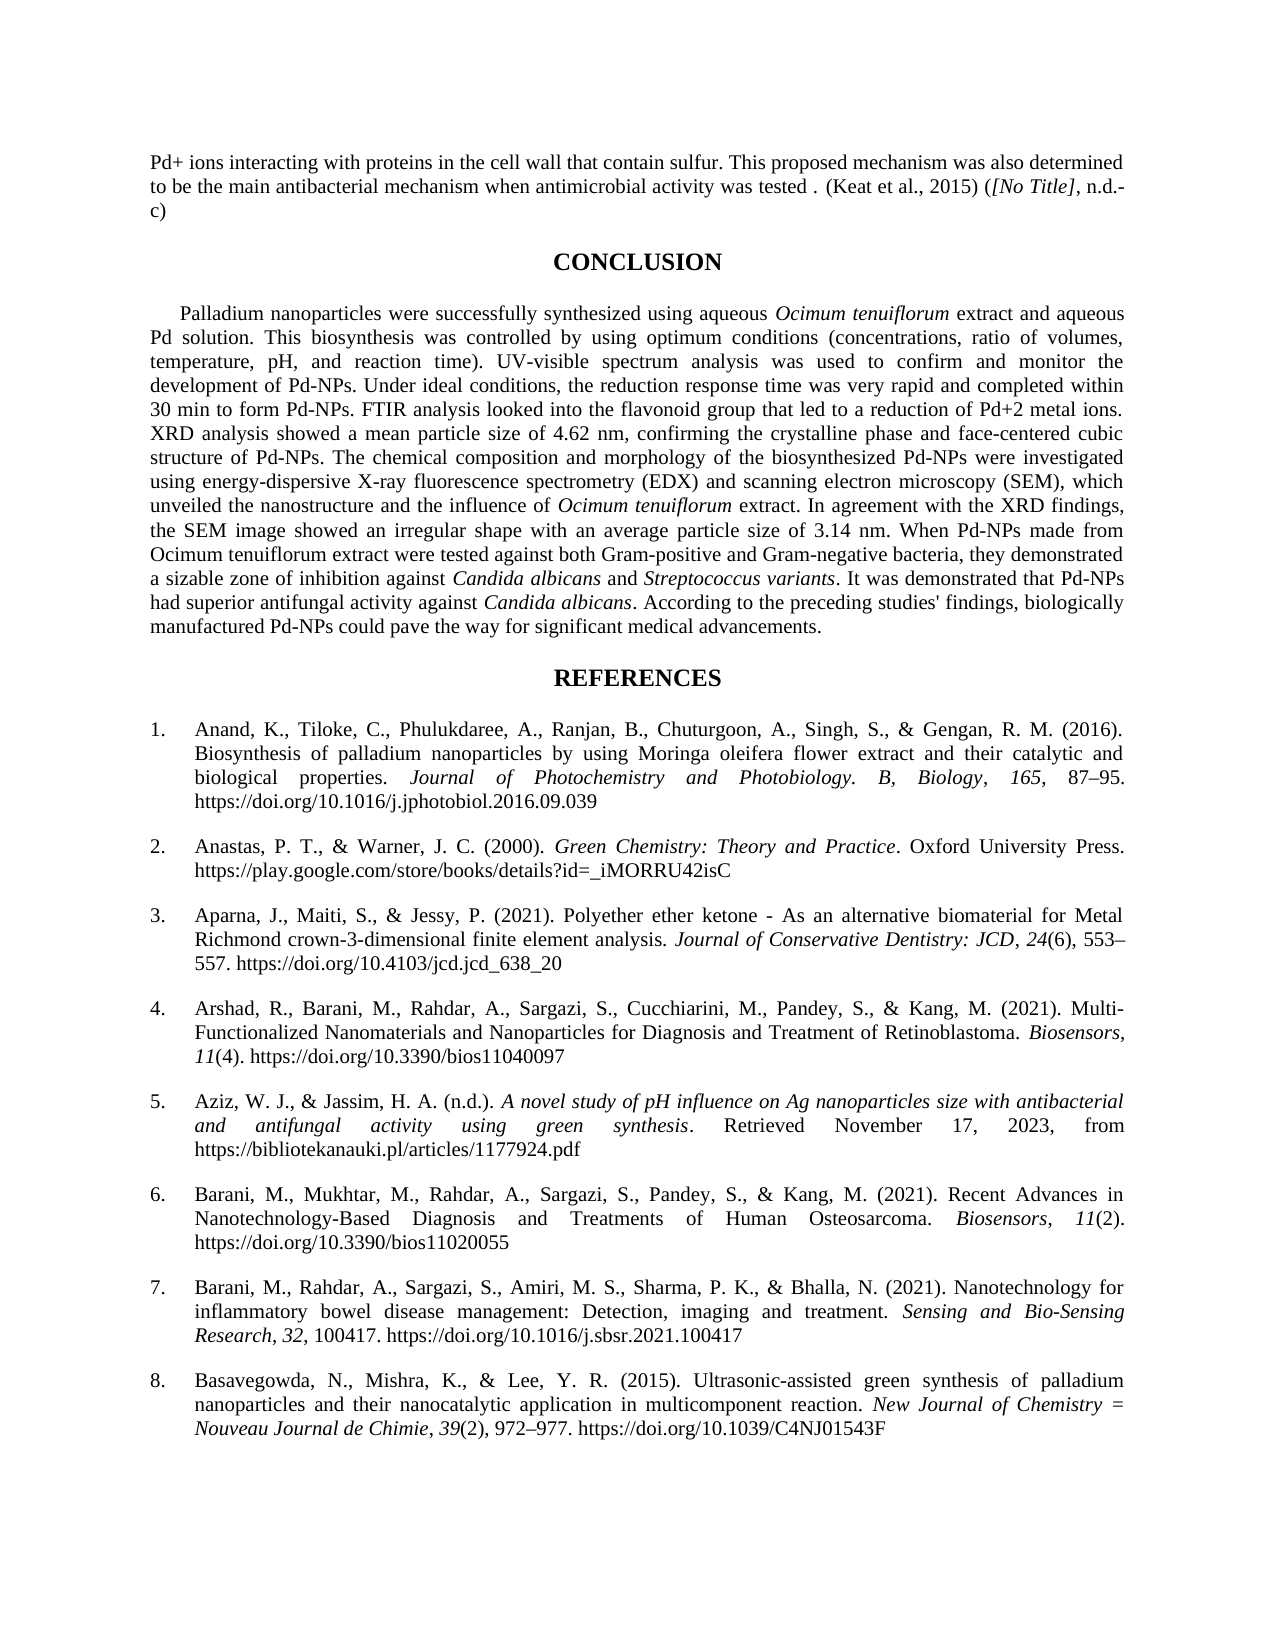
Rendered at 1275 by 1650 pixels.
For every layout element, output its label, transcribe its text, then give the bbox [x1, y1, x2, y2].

text Basavegowda, N., Mishra, K., & Lee, Y. R. (2015). Ultrasonic-assisted green synthesis of palladium nanoparticles and their nanocatalytic application in multicomponent reaction. New Journal of Chemistry = Nouveau Journal de Chimie, 39(2), 972–977. https://doi.org/10.1039/C4NJ01543F [150, 1368, 1125, 1440]
text Barani, M., Mukhtar, M., Rahdar, A., Sargazi, S., Pandey, S., & Kang, M. (2021). Recent Advances in Nanotechnology-Based Diagnosis and Treatments of Human Osteosarcoma. Biosensors, 11(2). https://doi.org/10.3390/bios11020055 [150, 1182, 1125, 1254]
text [150, 150, 1125, 222]
subtitle References [150, 663, 1125, 692]
text Anand, K., Tiloke, C., Phulukdaree, A., Ranjan, B., Chuturgoon, A., Singh, S., & Gengan, R. M. (2016). Biosynthesis of palladium nanoparticles by using Moringa oleifera flower extract and their catalytic and biological properties. Journal of Photochemistry and Photobiology. B, Biology, 165, 87–95. https://doi.org/10.1016/j.jphotobiol.2016.09.039 [150, 717, 1125, 813]
text Aparna, J., Maiti, S., & Jessy, P. (2021). Polyether ether ketone - As an alternative biomaterial for Metal Richmond crown-3-dimensional finite element analysis. Journal of Conservative Dentistry: JCD, 24(6), 553–557. https://doi.org/10.4103/jcd.jcd_638_20 [150, 903, 1125, 975]
subtitle Conclusion [150, 247, 1125, 276]
text Anastas, P. T., & Warner, J. C. (2000). Green Chemistry: Theory and Practice. Oxford University Press. https://play.google.com/store/books/details?id=_iMORRU42isC [150, 834, 1125, 882]
text Aziz, W. J., & Jassim, H. A. (n.d.). A novel study of pH influence on Ag nanoparticles size with antibacterial and antifungal activity using green synthesis. Retrieved November 17, 2023, from https://bibliotekanauki.pl/articles/1177924.pdf [150, 1089, 1125, 1161]
text Barani, M., Rahdar, A., Sargazi, S., Amiri, M. S., Sharma, P. K., & Bhalla, N. (2021). Nanotechnology for inflammatory bowel disease management: Detection, imaging and treatment. Sensing and Bio-Sensing Research, 32, 100417. https://doi.org/10.1016/j.sbsr.2021.100417 [150, 1275, 1125, 1347]
text Arshad, R., Barani, M., Rahdar, A., Sargazi, S., Cucchiarini, M., Pandey, S., & Kang, M. (2021). Multi-Functionalized Nanomaterials and Nanoparticles for Diagnosis and Treatment of Retinoblastoma. Biosensors, 11(4). https://doi.org/10.3390/bios11040097 [150, 996, 1125, 1068]
text Palladium nanoparticles were successfully synthesized using aqueous Ocimum tenuiflorum extract and aqueous Pd solution. This biosynthesis was controlled by using optimum conditions (concentrations, ratio of volumes, temperature, pH, and reaction time). UV-visible spectrum analysis was used to confirm and monitor the development of Pd-NPs. Under ideal conditions, the reduction response time was very rapid and completed within 30 min to form Pd-NPs. FTIR analysis looked into the flavonoid group that led to a reduction of Pd+2 metal ions. XRD analysis showed a mean particle size of 4.62 nm, confirming the crystalline phase and face-centered cubic structure of Pd-NPs. The chemical composition and morphology of the biosynthesized Pd-NPs were investigated using energy-dispersive X-ray fluorescence spectrometry (EDX) and scanning electron microscopy (SEM), which unveiled the nanostructure and the influence of Ocimum tenuiflorum extract. In agreement with the XRD findings, the SEM image showed an irregular shape with an average particle size of 3.14 nm. When Pd-NPs made from Ocimum tenuiflorum extract were tested against both Gram-positive and Gram-negative bacteria, they demonstrated a sizable zone of inhibition against Candida albicans and Streptococcus variants. It was demonstrated that Pd-NPs had superior antifungal activity against Candida albicans. According to the preceding studies' findings, biologically manufactured Pd-NPs could pave the way for significant medical advancements. [150, 301, 1125, 638]
